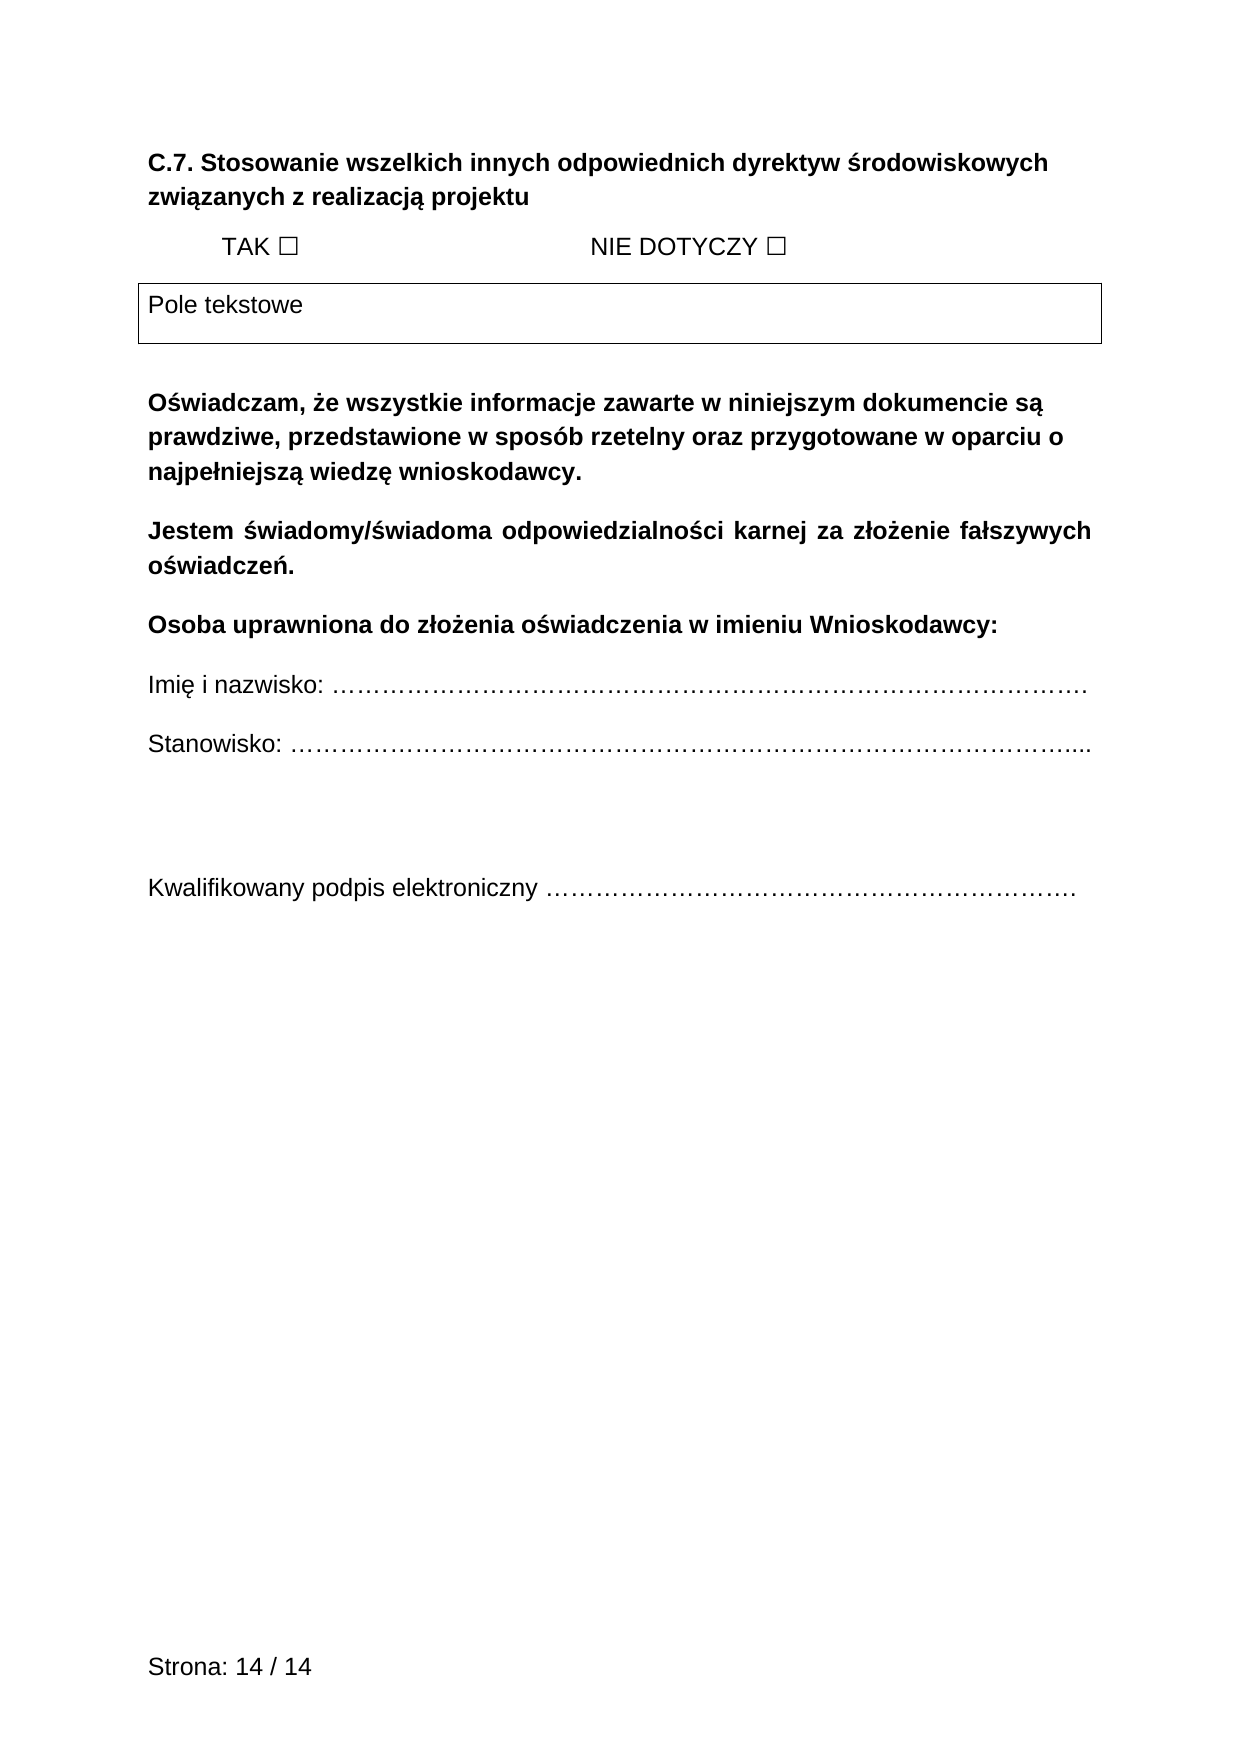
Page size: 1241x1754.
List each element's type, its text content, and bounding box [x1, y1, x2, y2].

text Jestem świadomy/świadoma odpowiedzialności karnej za złożenie fałszywych oświadczeń. [148, 516, 1093, 579]
text Oświadczam, że wszystkie informacje zawarte w niniejszym dokumencie są prawdziwe, przedstawione w sposób rzetelny oraz przygotowane w oparciu o najpełniejszą wiedzę wnioskodawcy. [148, 388, 1093, 485]
text Kwalifikowany podpis elektroniczny ………………………………………………………. [148, 873, 1093, 902]
text Pole tekstowe [139, 284, 1101, 343]
text Osoba uprawniona do złożenia oświadczenia w imieniu Wnioskodawcy: [148, 610, 1093, 639]
text TAK NIE DOTYCZY [221, 229, 1093, 263]
text C.7. Stosowanie wszelkich innych odpowiednich dyrektyw środowiskowych związanych z realizacją projektu [148, 148, 1093, 211]
text Stanowisko: ………………………………………………………………………………….... [148, 729, 1093, 758]
text Imię i nazwisko: ………………………………………………………………………………. [148, 669, 1093, 698]
